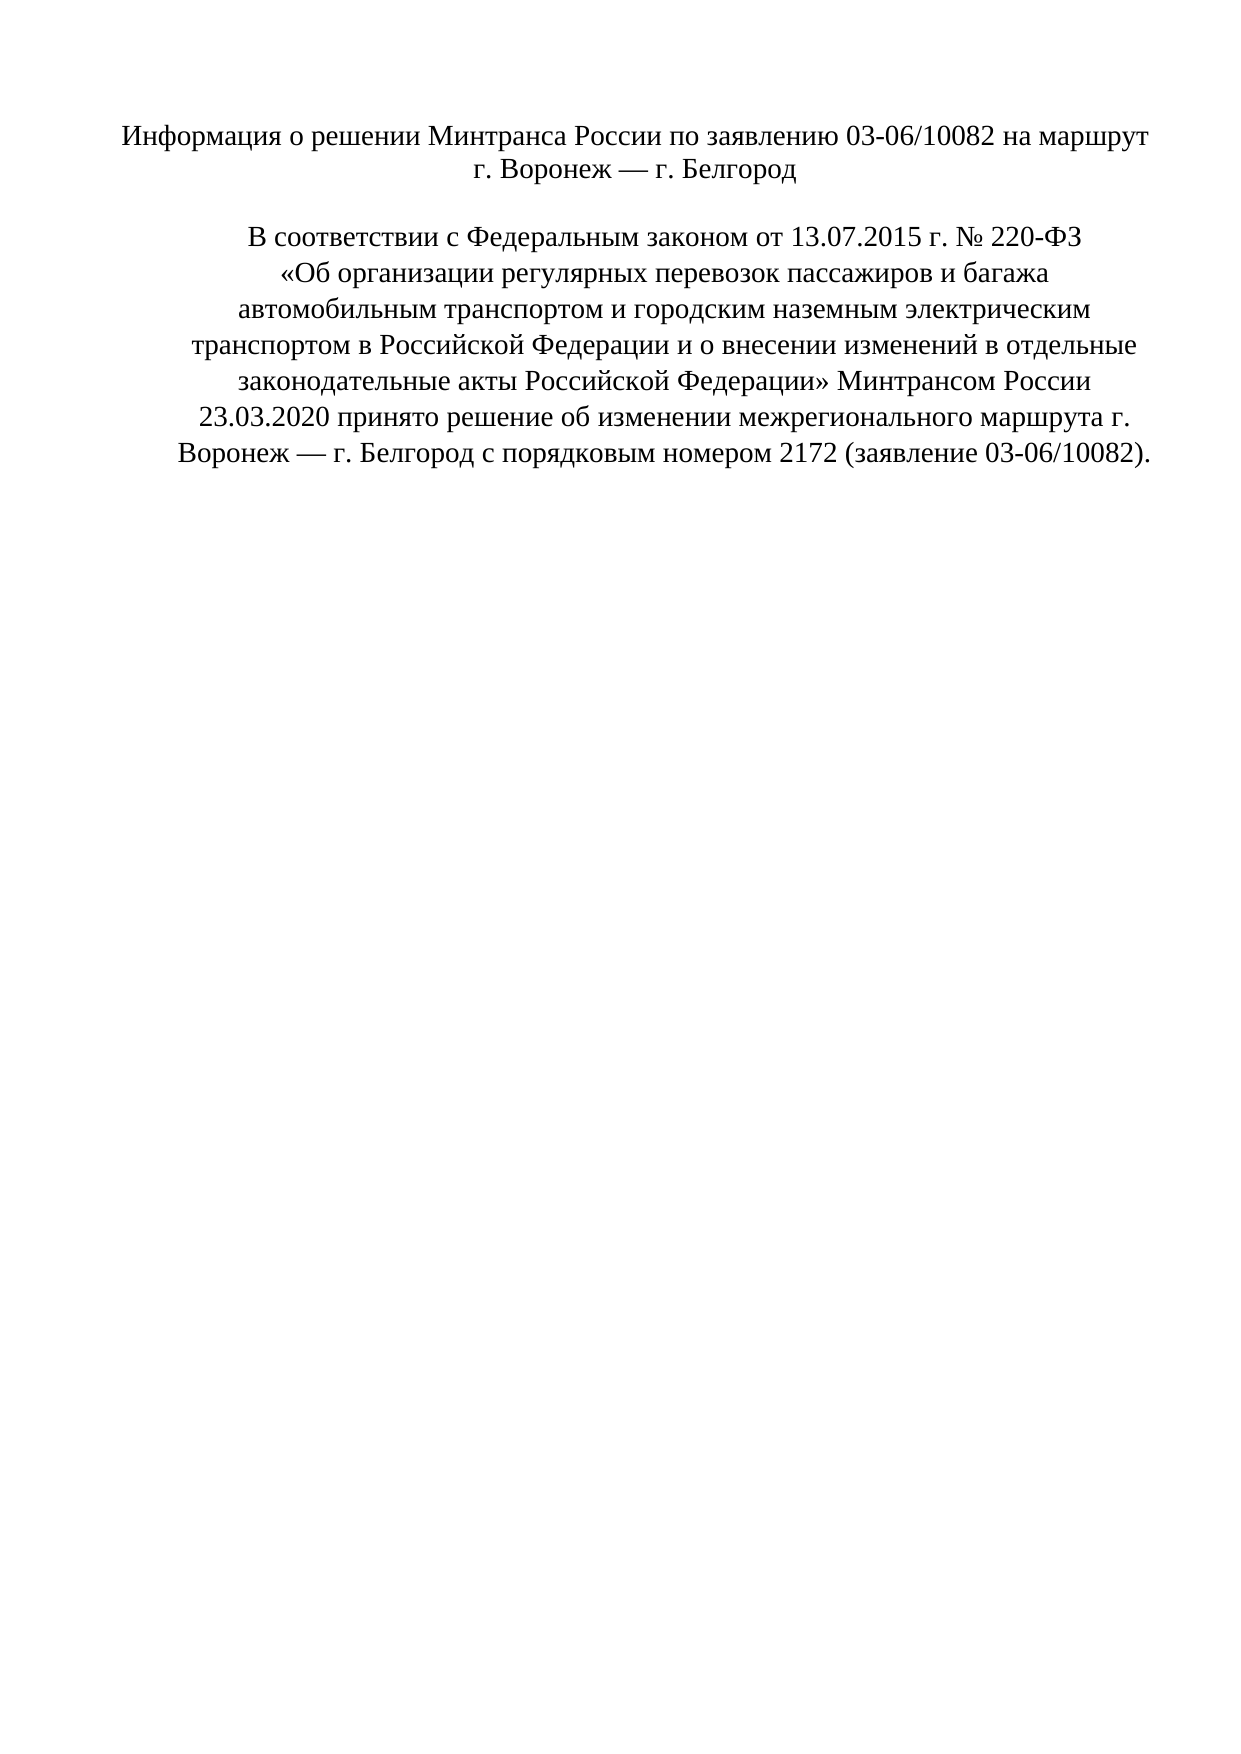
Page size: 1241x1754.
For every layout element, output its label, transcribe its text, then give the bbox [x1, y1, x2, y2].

text В соответствии с Федеральным законом от 13.07.2015 г. № 220-ФЗ «Об организации регулярных перевозок пассажиров и багажа автомобильным транспортом и городским наземным электрическим транспортом в Российской Федерации и о внесении изменений в отдельные законодательные акты Российской Федерации» Минтрансом России 23.03.2020 принято решение об изменении межрегионального маршрута г. Воронеж — г. Белгород с порядковым номером 2172 (заявление 03-06/10082). [177, 219, 1152, 469]
text Информация о решении Минтранса России по заявлению 03-06/10082 на маршрут г. Воронеж — г. Белгород [118, 118, 1152, 185]
